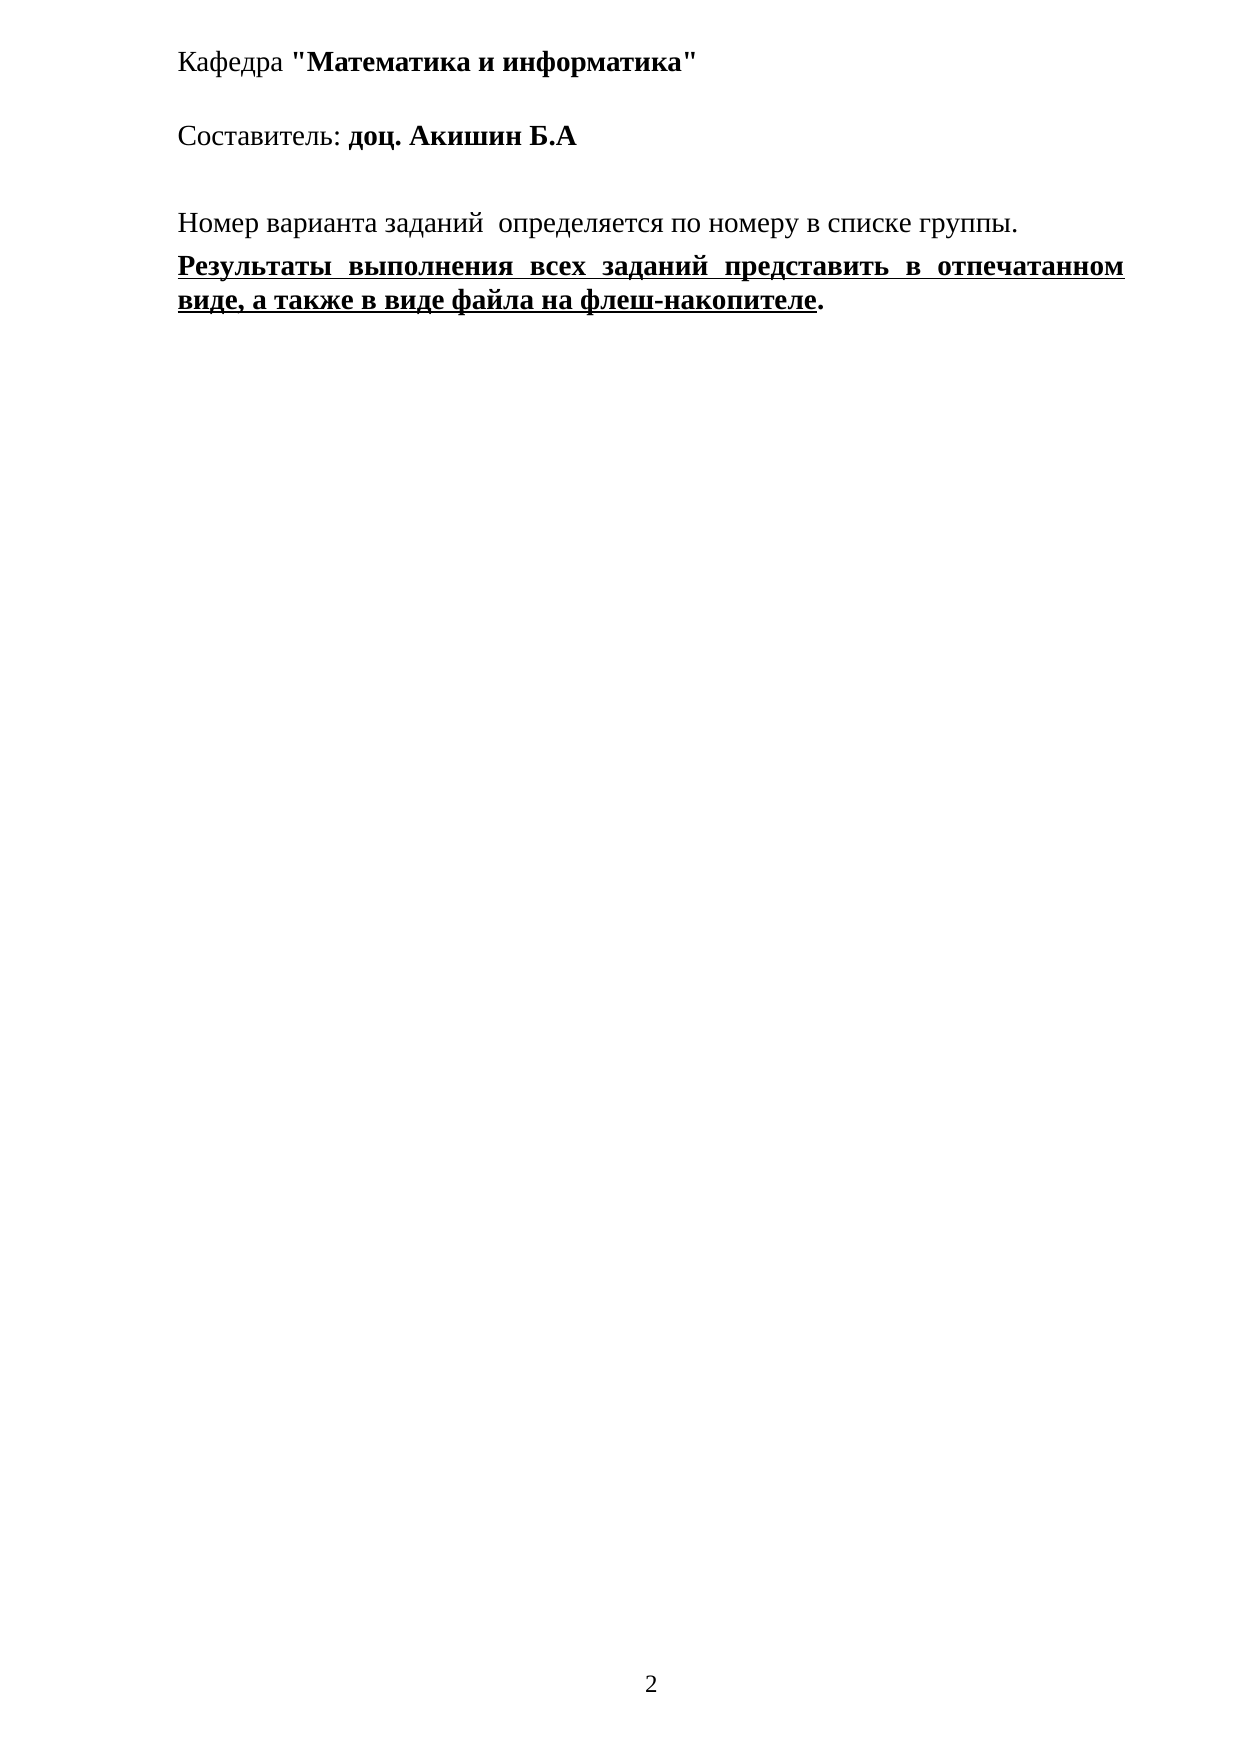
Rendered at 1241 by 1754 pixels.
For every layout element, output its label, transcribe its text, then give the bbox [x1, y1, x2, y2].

text Номер варианта заданий определяется по номеру в списке группы. [177, 205, 1125, 238]
text Составитель: доц. Акишин Б.А [177, 118, 1125, 151]
subtitle Кафедра "Математика и информатика" [177, 44, 1125, 78]
text Результаты выполнения всех заданий представить в отпечатанном виде, а также в виде файла на флеш-накопителе. [177, 279, 1125, 316]
text Результаты выполнения всех заданий представить в отпечатанном виде, а также в виде файла на флеш-накопителе. [177, 248, 1125, 278]
